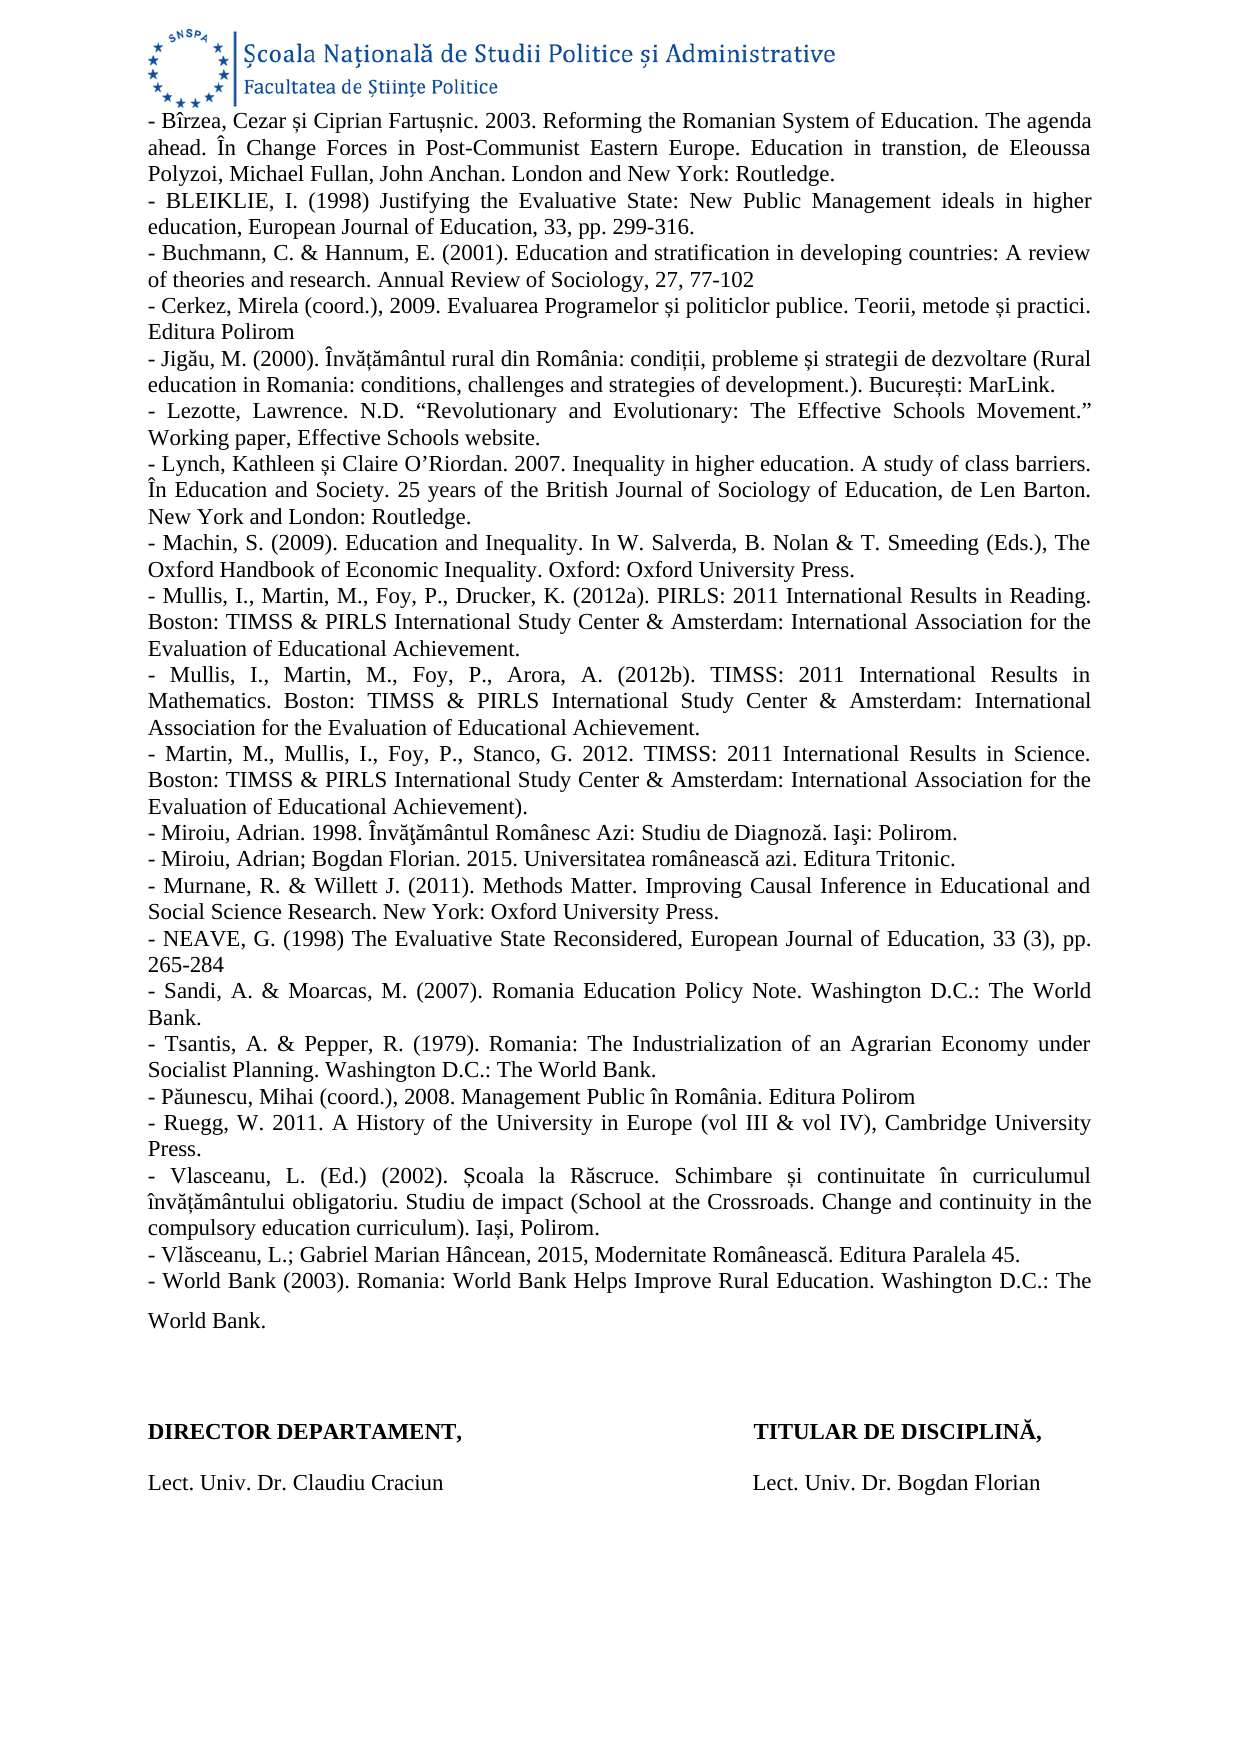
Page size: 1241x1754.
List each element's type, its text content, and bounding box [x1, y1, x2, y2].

text - Lynch, Kathleen și Claire O’Riordan. 2007. Inequality in higher education. A study of class barriers. În Education and Society. 25 years of the British Journal of Sociology of Education, de Len Barton. New York and London: Routledge. [148, 450, 1093, 529]
text - Bîrzea, Cezar și Ciprian Fartușnic. 2003. Reforming the Romanian System of Education. The agenda ahead. În Change Forces in Post-Communist Eastern Europe. Education in transtion, de Eleoussa Polyzoi, Michael Fullan, John Anchan. London and New York: Routledge. [148, 108, 1093, 187]
text - Vlasceanu, L. (Ed.) (2002). Școala la Răscruce. Schimbare și continuitate în curriculumul învățământului obligatoriu. Studiu de impact (School at the Crossroads. Change and continuity in the compulsory education curriculum). Iași, Polirom. [148, 1162, 1093, 1241]
text - Cerkez, Mirela (coord.), 2009. Evaluarea Programelor și politiclor publice. Teorii, metode și practici. Editura Polirom [148, 292, 1093, 345]
text Lect. Univ. Dr. Claudiu Craciun Lect. Univ. Dr. Bogdan Florian [148, 1469, 1093, 1495]
text - Jigău, M. (2000). Învățământul rural din România: condiții, probleme și strategii de dezvoltare (Rural education in Romania: conditions, challenges and strategies of development.). București: MarLink. [148, 345, 1093, 397]
text - Sandi, A. & Moarcas, M. (2007). Romania Education Policy Note. Washington D.C.: The World Bank. [148, 977, 1093, 1030]
text - Vlăsceanu, L.; Gabriel Marian Hâncean, 2015, Modernitate Românească. Editura Paralela 45. [148, 1241, 1093, 1267]
text - Lezotte, Lawrence. N.D. “Revolutionary and Evolutionary: The Effective Schools Movement.” Working paper, Effective Schools website. [148, 397, 1093, 450]
text - Miroiu, Adrian; Bogdan Florian. 2015. Universitatea românească azi. Editura Tritonic. [148, 846, 1093, 872]
text - Miroiu, Adrian. 1998. Învăţământul Românesc Azi: Studiu de Diagnoză. Iaşi: Polirom. [148, 819, 1093, 846]
text - Mullis, I., Martin, M., Foy, P., Drucker, K. (2012a). PIRLS: 2011 International Results in Reading. Boston: TIMSS & PIRLS International Study Center & Amsterdam: International Association for the Evaluation of Educational Achievement. [148, 582, 1093, 661]
text - World Bank (2003). Romania: World Bank Helps Improve Rural Education. Washington D.C.: The World Bank. [148, 1267, 1093, 1333]
text - Tsantis, A. & Pepper, R. (1979). Romania: The Industrialization of an Agrarian Economy under Socialist Planning. Washington D.C.: The World Bank. [148, 1030, 1093, 1083]
text - BLEIKLIE, I. (1998) Justifying the Evaluative State: New Public Management ideals in higher education, European Journal of Education, 33, pp. 299-316. [148, 187, 1093, 239]
text - Martin, M., Mullis, I., Foy, P., Stanco, G. 2012. TIMSS: 2011 International Results in Science. Boston: TIMSS & PIRLS International Study Center & Amsterdam: International Association for the Evaluation of Educational Achievement). [148, 740, 1093, 819]
text - Păunescu, Mihai (coord.), 2008. Management Public în România. Editura Polirom [148, 1083, 1093, 1109]
text - Ruegg, W. 2011. A History of the University in Europe (vol III & vol IV), Cambridge University Press. [148, 1109, 1093, 1162]
text - Mullis, I., Martin, M., Foy, P., Arora, A. (2012b). TIMSS: 2011 International Results in Mathematics. Boston: TIMSS & PIRLS International Study Center & Amsterdam: International Association for the Evaluation of Educational Achievement. [148, 661, 1093, 740]
text - Machin, S. (2009). Education and Inequality. In W. Salverda, B. Nolan & T. Smeeding (Eds.), The Oxford Handbook of Economic Inequality. Oxford: Oxford University Press. [148, 529, 1093, 582]
text - Buchmann, C. & Hannum, E. (2001). Education and stratification in developing countries: A review of theories and research. Annual Review of Sociology, 27, 77-102 [148, 239, 1093, 292]
text - Murnane, R. & Willett J. (2011). Methods Matter. Improving Causal Inference in Educational and Social Science Research. New York: Oxford University Press. [148, 872, 1093, 924]
text DIRECTOR DEPARTAMENT, TITULAR DE DISCIPLINĂ, [148, 1418, 1152, 1444]
picture [147, 29, 836, 108]
text - NEAVE, G. (1998) The Evaluative State Reconsidered, European Journal of Education, 33 (3), pp. 265-284 [148, 924, 1093, 977]
